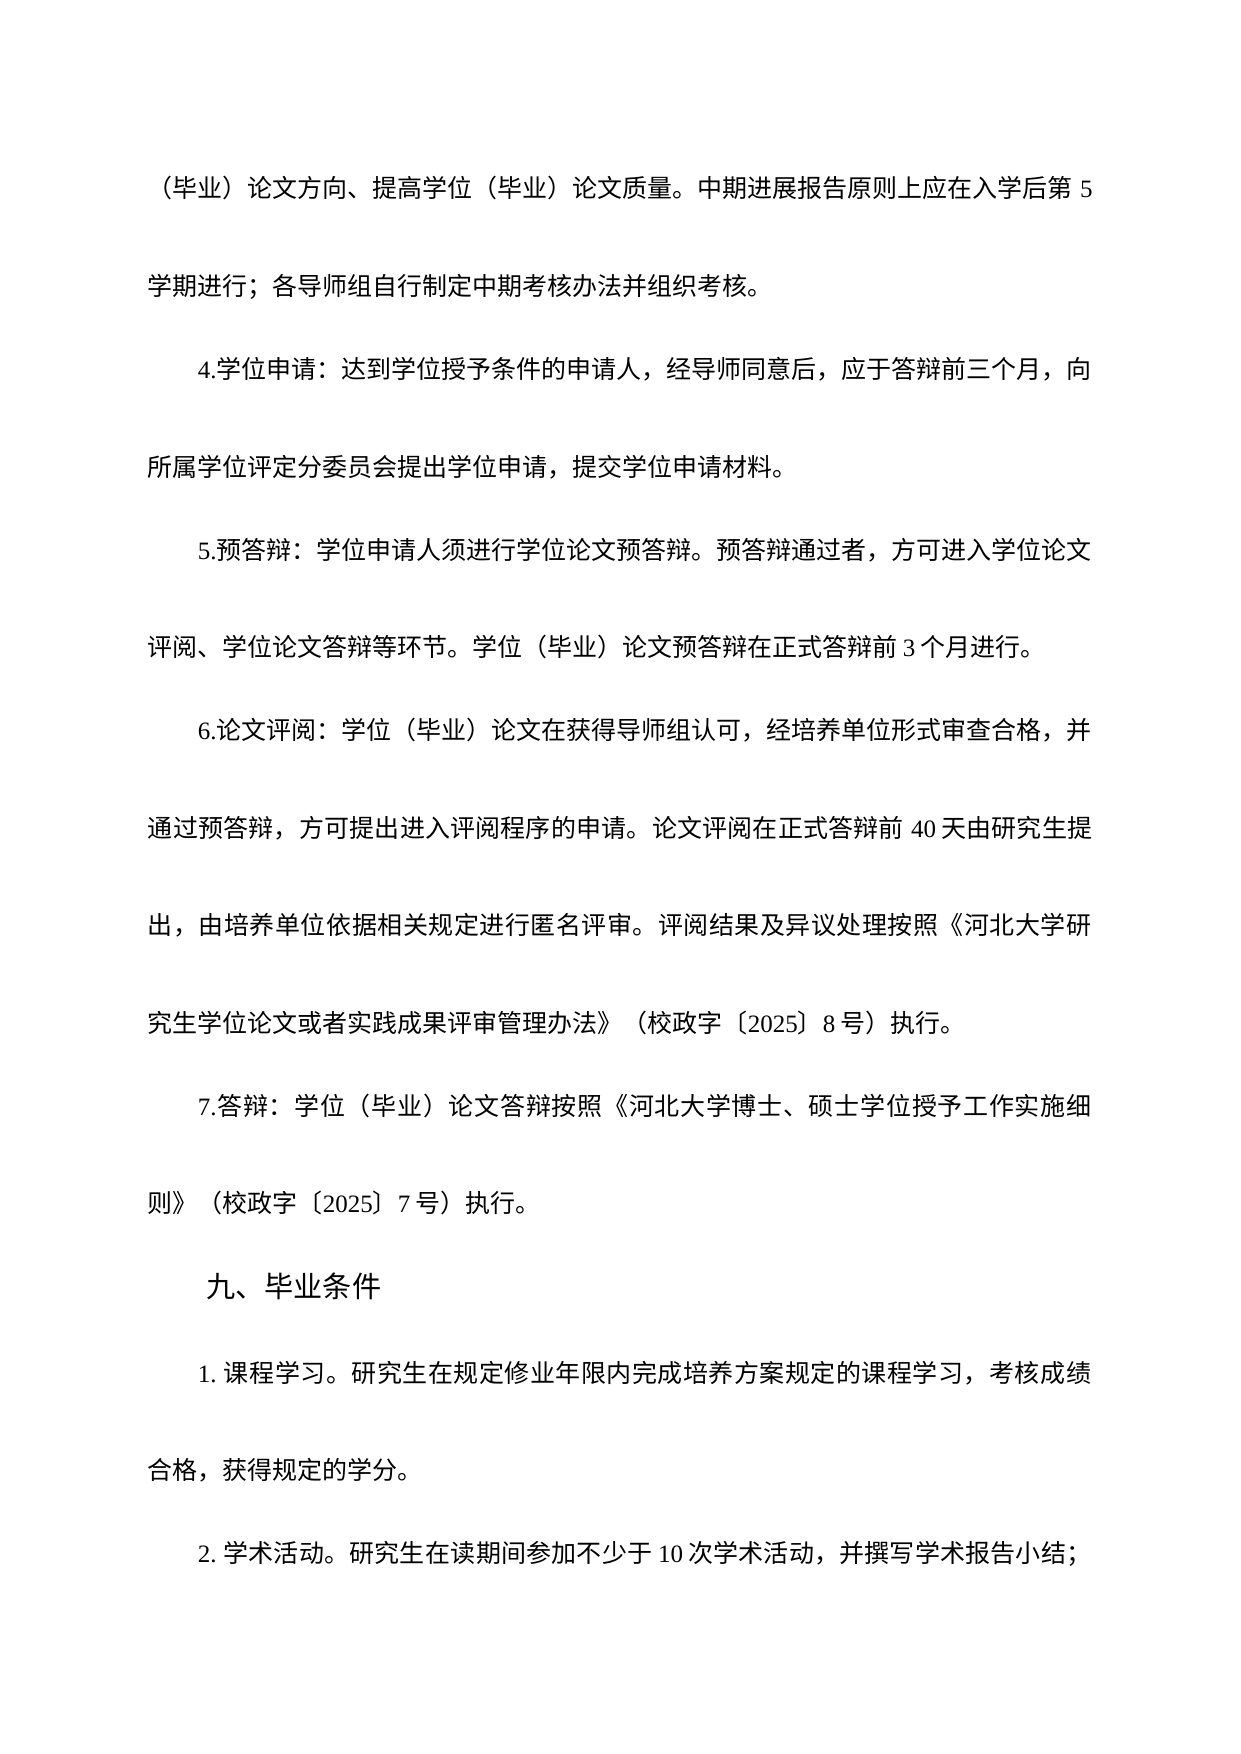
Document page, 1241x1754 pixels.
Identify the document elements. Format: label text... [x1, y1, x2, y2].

text 1. 课程学习。研究生在规定修业年限内完成培养方案规定的课程学习，考核成绩合格，获得规定的学分。 [148, 1339, 1092, 1501]
text 7.答辩：学位（毕业）论文答辩按照《河北大学博士、硕士学位授予工作实施细则》（校政字〔2025〕7号）执行。 [148, 1072, 1092, 1234]
text 九、毕业条件 [148, 1253, 1092, 1318]
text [148, 154, 1092, 317]
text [148, 1519, 1092, 1584]
text 6.论文评阅：学位（毕业）论文在获得导师组认可，经培养单位形式审查合格，并通过预答辩，方可提出进入评阅程序的申请。论文评阅在正式答辩前40天由研究生提出，由培养单位依据相关规定进行匿名评审。评阅结果及异议处理按照《河北大学研究生学位论文或者实践成果评审管理办法》（校政字〔2025〕8号）执行。 [148, 696, 1092, 1054]
text 5.预答辩：学位申请人须进行学位论文预答辩。预答辩通过者，方可进入学位论文评阅、学位论文答辩等环节。学位（毕业）论文预答辩在正式答辩前3个月进行。 [148, 516, 1092, 678]
text 4.学位申请：达到学位授予条件的申请人，经导师同意后，应于答辩前三个月，向所属学位评定分委员会提出学位申请，提交学位申请材料。 [148, 335, 1092, 498]
